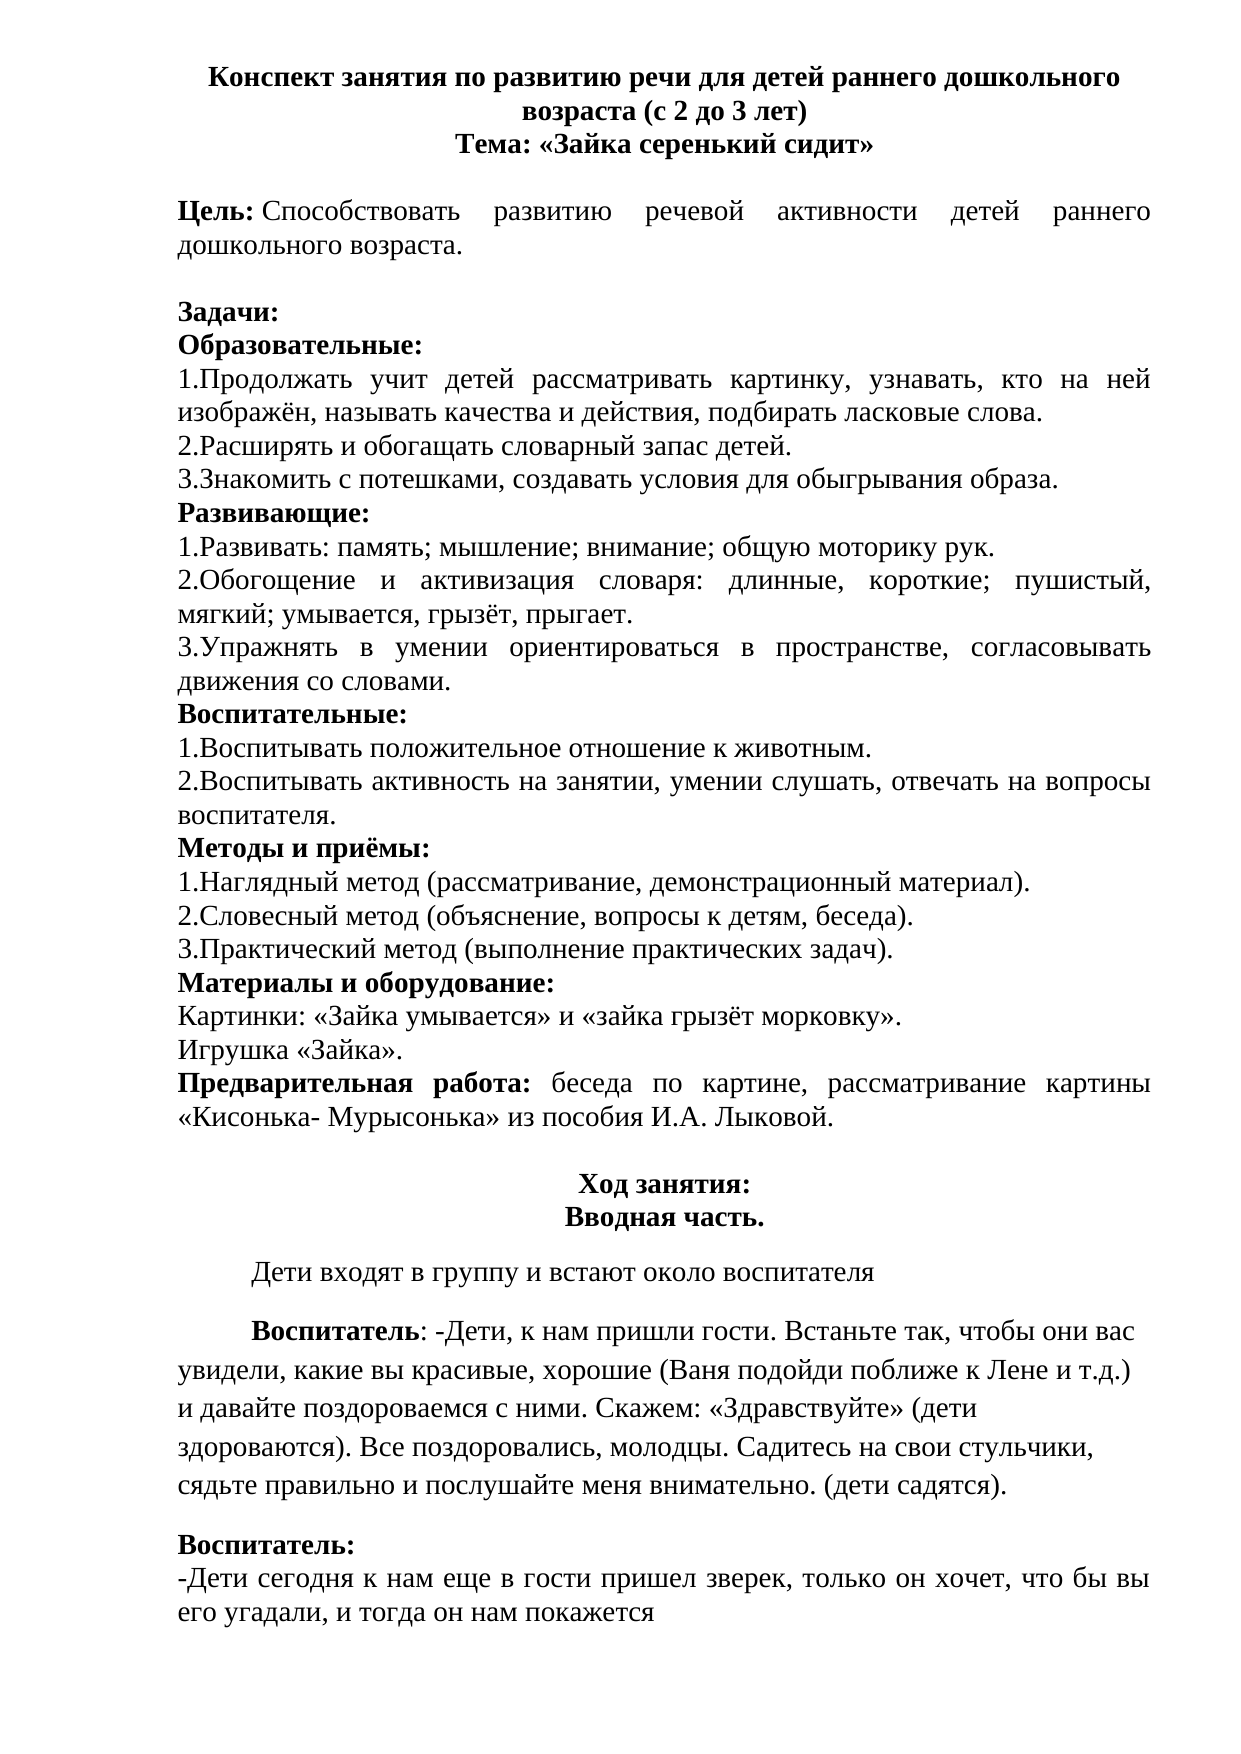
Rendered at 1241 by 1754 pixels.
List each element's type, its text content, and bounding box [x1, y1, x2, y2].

text Игрушка «Зайка». [177, 1032, 1152, 1065]
text Образовательные: [177, 327, 1152, 361]
text Дети входят в группу и встают около воспитателя [177, 1254, 1152, 1287]
text Тема: «Зайка серенький сидит» [177, 126, 1152, 160]
text 1.Продолжать учит детей рассматривать картинку, узнавать, кто на ней изображён, называть качества и действия, подбирать ласковые слова. [177, 361, 1152, 428]
text 3.Знакомить с потешками, создавать условия для обыгрывания образа. [177, 462, 1152, 495]
text Конспект занятия по развитию речи для детей раннего дошкольного возраста (с 2 до 3 лет) [177, 59, 1152, 126]
text 3.Упражнять в умении ориентироваться в пространстве, согласовывать движения со словами. [177, 629, 1152, 696]
text Воспитательные: [177, 696, 1152, 730]
text 2.Обогощение и активизация словаря: длинные, короткие; пушистый, мягкий; умывается, грызёт, прыгает. [177, 562, 1152, 629]
text Методы и приёмы: [177, 831, 1152, 864]
text 2.Воспитывать активность на занятии, умении слушать, отвечать на вопросы воспитателя. [177, 763, 1152, 831]
text Вводная часть. [177, 1199, 1152, 1233]
text Воспитатель: [177, 1527, 1152, 1560]
text 3.Практический метод (выполнение практических задач). [177, 931, 1152, 965]
text Развивающие: [177, 495, 1152, 529]
text Ход занятия: [177, 1166, 1152, 1199]
text 1.Развивать: память; мышление; внимание; общую моторику рук. [177, 529, 1152, 562]
text 2.Словесный метод (объяснение, вопросы к детям, беседа). [177, 898, 1152, 931]
text Материалы и оборудование: [177, 965, 1152, 998]
text Задачи: [177, 294, 1152, 327]
text Картинки: «Зайка умывается» и «зайка грызёт морковку». [177, 998, 1152, 1032]
text 1.Воспитывать положительное отношение к животным. [177, 730, 1152, 763]
text -Дети сегодня к нам еще в гости пришел зверек, только он хочет, что бы вы его угадали, и тогда он нам покажется [177, 1560, 1152, 1627]
text 2.Расширять и обогащать словарный запас детей. [177, 428, 1152, 462]
text Цель: Способствовать развитию речевой активности детей раннего дошкольного возраста. [177, 193, 1152, 260]
text 1.Наглядный метод (рассматривание, демонстрационный материал). [177, 864, 1152, 898]
text Воспитатель: -Дети, к нам пришли гости. Встаньте так, чтобы они вас увидели, какие вы красивые, хорошие (Ваня подойди поближе к Лене и т.д.) и давайте поздороваемся с ними. Скажем: «Здравствуйте» (дети здороваются). Все поздоровались, молодцы. Садитесь на свои стульчики, сядьте правильно и послушайте меня внимательно. (дети садятся). [177, 1313, 1152, 1501]
text Предварительная работа: беседа по картине, рассматривание картины «Кисонька- Мурысонька» из пособия И.А. Лыковой. [177, 1065, 1152, 1132]
